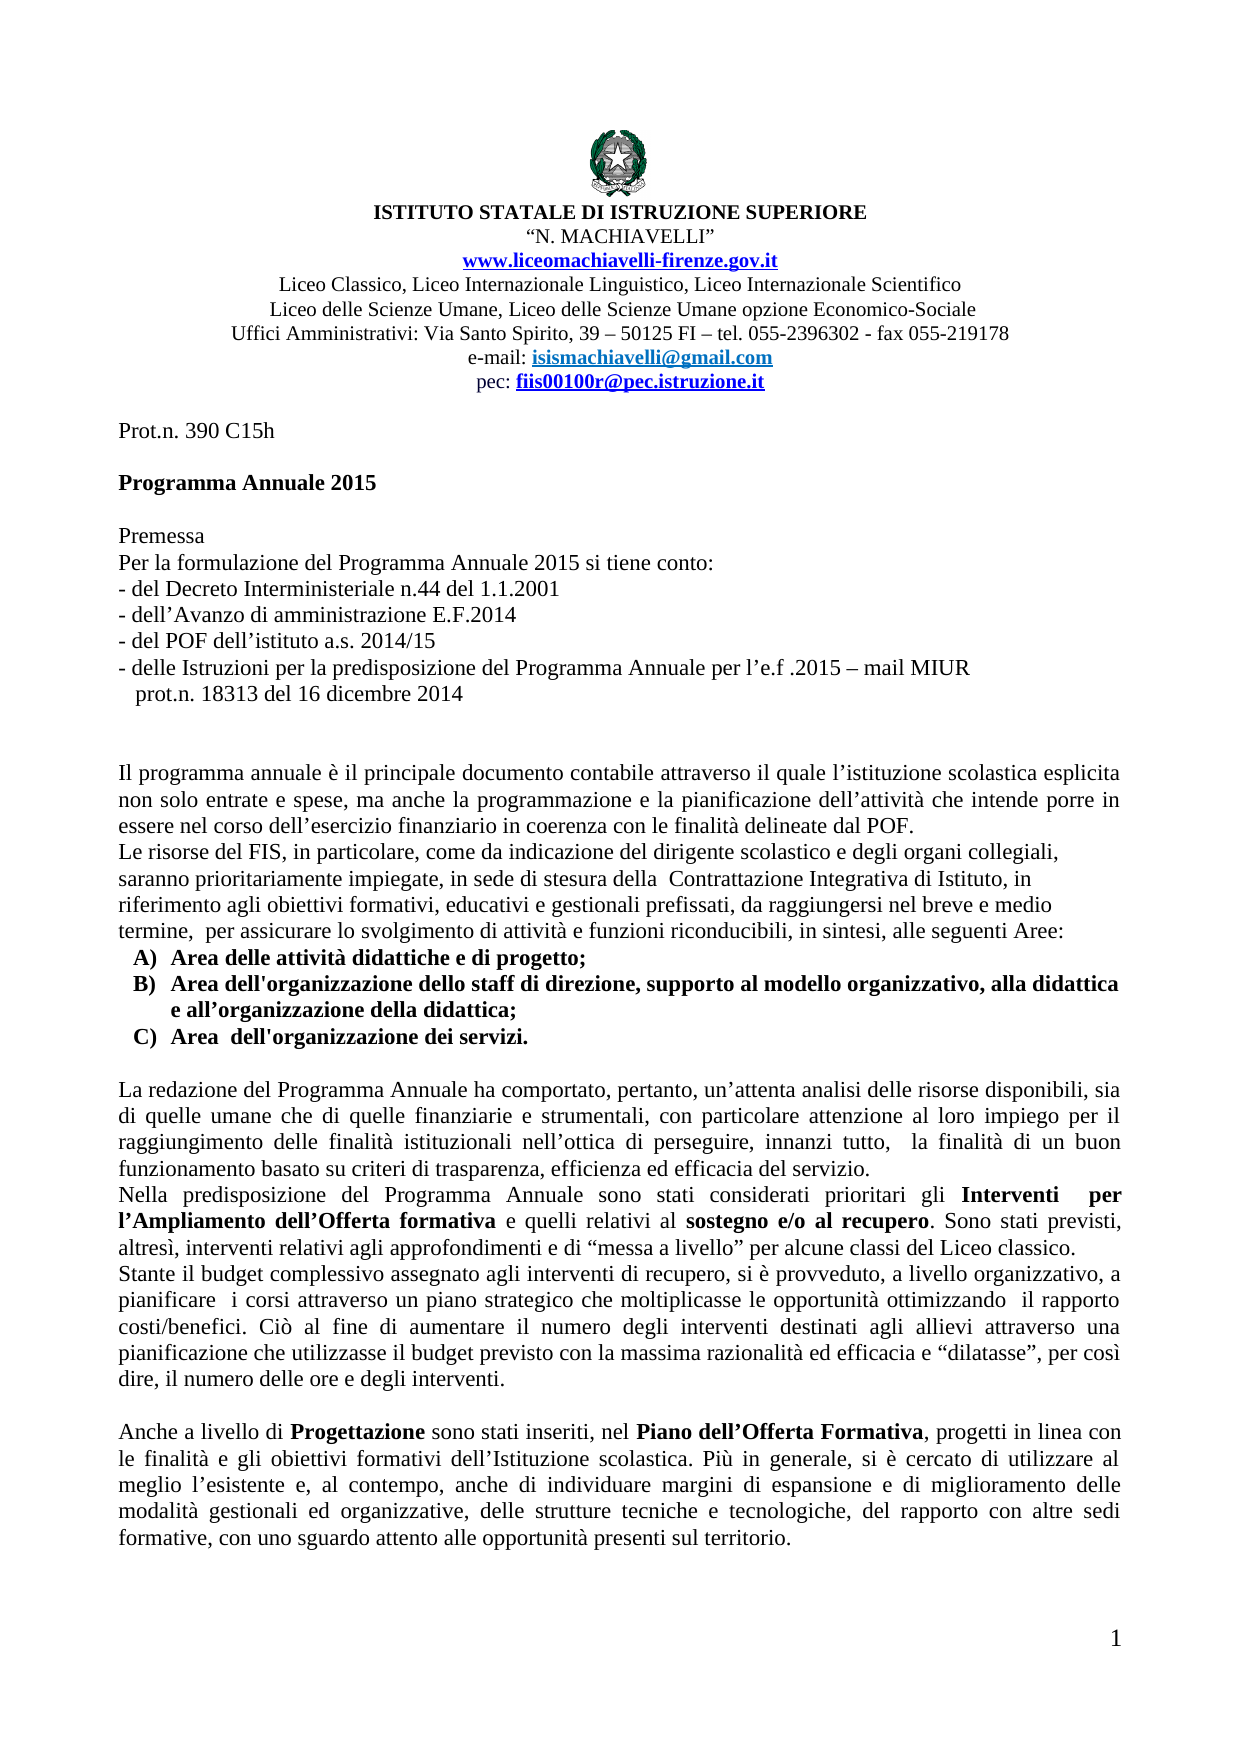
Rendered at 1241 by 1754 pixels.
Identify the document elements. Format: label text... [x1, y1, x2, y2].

text - del POF dell’istituto a.s. 2014/15 [118, 628, 1122, 654]
text “N. MACHIAVELLI” [118, 224, 1122, 248]
text Per la formulazione del Programma Annuale 2015 si tiene conto: [118, 548, 1122, 575]
text Programma Annuale 2015 [118, 469, 1122, 496]
text Liceo delle Scienze Umane, Liceo delle Scienze Umane opzione Economico-Sociale [118, 296, 1122, 321]
text Il programma annuale è il principale documento contabile attraverso il quale l’istituzione scolastica esplicita non solo entrate e spese, ma anche la programmazione e la pianificazione dell’attività che intende porre in essere nel corso dell’esercizio finanziario in coerenza con le finalità delineate dal POF. [118, 759, 1122, 838]
list Area dell'organizzazione dei servizi. [133, 1023, 1122, 1049]
text pec: fiis00100r@pec.istruzione.it [118, 369, 1122, 393]
text - dell’Avanzo di amministrazione E.F.2014 [118, 601, 1122, 628]
text Liceo Classico, Liceo Internazionale Linguistico, Liceo Internazionale Scientifico [118, 272, 1122, 296]
text Anche a livello di Progettazione sono stati inseriti, nel Piano dell’Offerta Formativa, progetti in linea con le finalità e gli obiettivi formativi dell’Istituzione scolastica. Più in generale, si è cercato di utilizzare al meglio l’esistente e, al contempo, anche di individuare margini di espansione e di miglioramento delle modalità gestionali ed organizzative, delle strutture tecniche e tecnologiche, del rapporto con altre sedi formative, con uno sguardo attento alle opportunità presenti sul territorio. [118, 1418, 1122, 1550]
text Nella predisposizione del Programma Annuale sono stati considerati prioritari gli Interventi per l’Ampliamento dell’Offerta formativa e quelli relativi al sostegno e/o al recupero. Sono stati previsti, altresì, interventi relativi agli approfondimenti e di “messa a livello” per alcune classi del Liceo classico. [118, 1181, 1122, 1260]
text Stante il budget complessivo assegnato agli interventi di recupero, si è provveduto, a livello organizzativo, a pianificare i corsi attraverso un piano strategico che moltiplicasse le opportunità ottimizzando il rapporto costi/benefici. Ciò al fine di aumentare il numero degli interventi destinati agli allievi attraverso una pianificazione che utilizzasse il budget previsto con la massima razionalità ed efficacia e “dilatasse”, per così dire, il numero delle ore e degli interventi. [118, 1260, 1122, 1392]
text - del Decreto Interministeriale n.44 del 1.1.2001 [118, 575, 1122, 601]
text La redazione del Programma Annuale ha comportato, pertanto, un’attenta analisi delle risorse disponibili, sia di quelle umane che di quelle finanziarie e strumentali, con particolare attenzione al loro impiego per il raggiungimento delle finalità istituzionali nell’ottica di perseguire, innanzi tutto, la finalità di un buon funzionamento basato su criteri di trasparenza, efficienza ed efficacia del servizio. [118, 1076, 1122, 1181]
text Le risorse del FIS, in particolare, come da indicazione del dirigente scolastico e degli organi collegiali, saranno prioritariamente impiegate, in sede di stesura della Contrattazione Integrativa di Istituto, in riferimento agli obiettivi formativi, educativi e gestionali prefissati, da raggiungersi nel breve e medio termine, per assicurare lo svolgimento di attività e funzioni riconducibili, in sintesi, alle seguenti Aree: [118, 838, 1122, 944]
text Uffici Amministrativi: Via Santo Spirito, 39 – 50125 FI – tel. 055-2396302 - fax 055-219178 [118, 321, 1122, 344]
text e-mail: isismachiavelli@gmail.com [118, 344, 1122, 369]
list Area dell'organizzazione dello staff di direzione, supporto al modello organizzativo, alla didattica e all’organizzazione della didattica; [133, 970, 1122, 1023]
list Area delle attività didattiche e di progetto; [133, 944, 1122, 970]
text Prot.n. 390 C15h [118, 417, 1122, 443]
text - delle Istruzioni per la predisposizione del Programma Annuale per l’e.f .2015 – mail MIUR [118, 654, 1122, 680]
text Premessa [118, 522, 1122, 548]
text www.liceomachiavelli-firenze.gov.it [118, 248, 1122, 272]
text prot.n. 18313 del 16 dicembre 2014 [118, 680, 1122, 707]
picture [589, 130, 651, 201]
title ISTITUTO STATALE DI ISTRUZIONE SUPERIORE [118, 200, 1122, 224]
